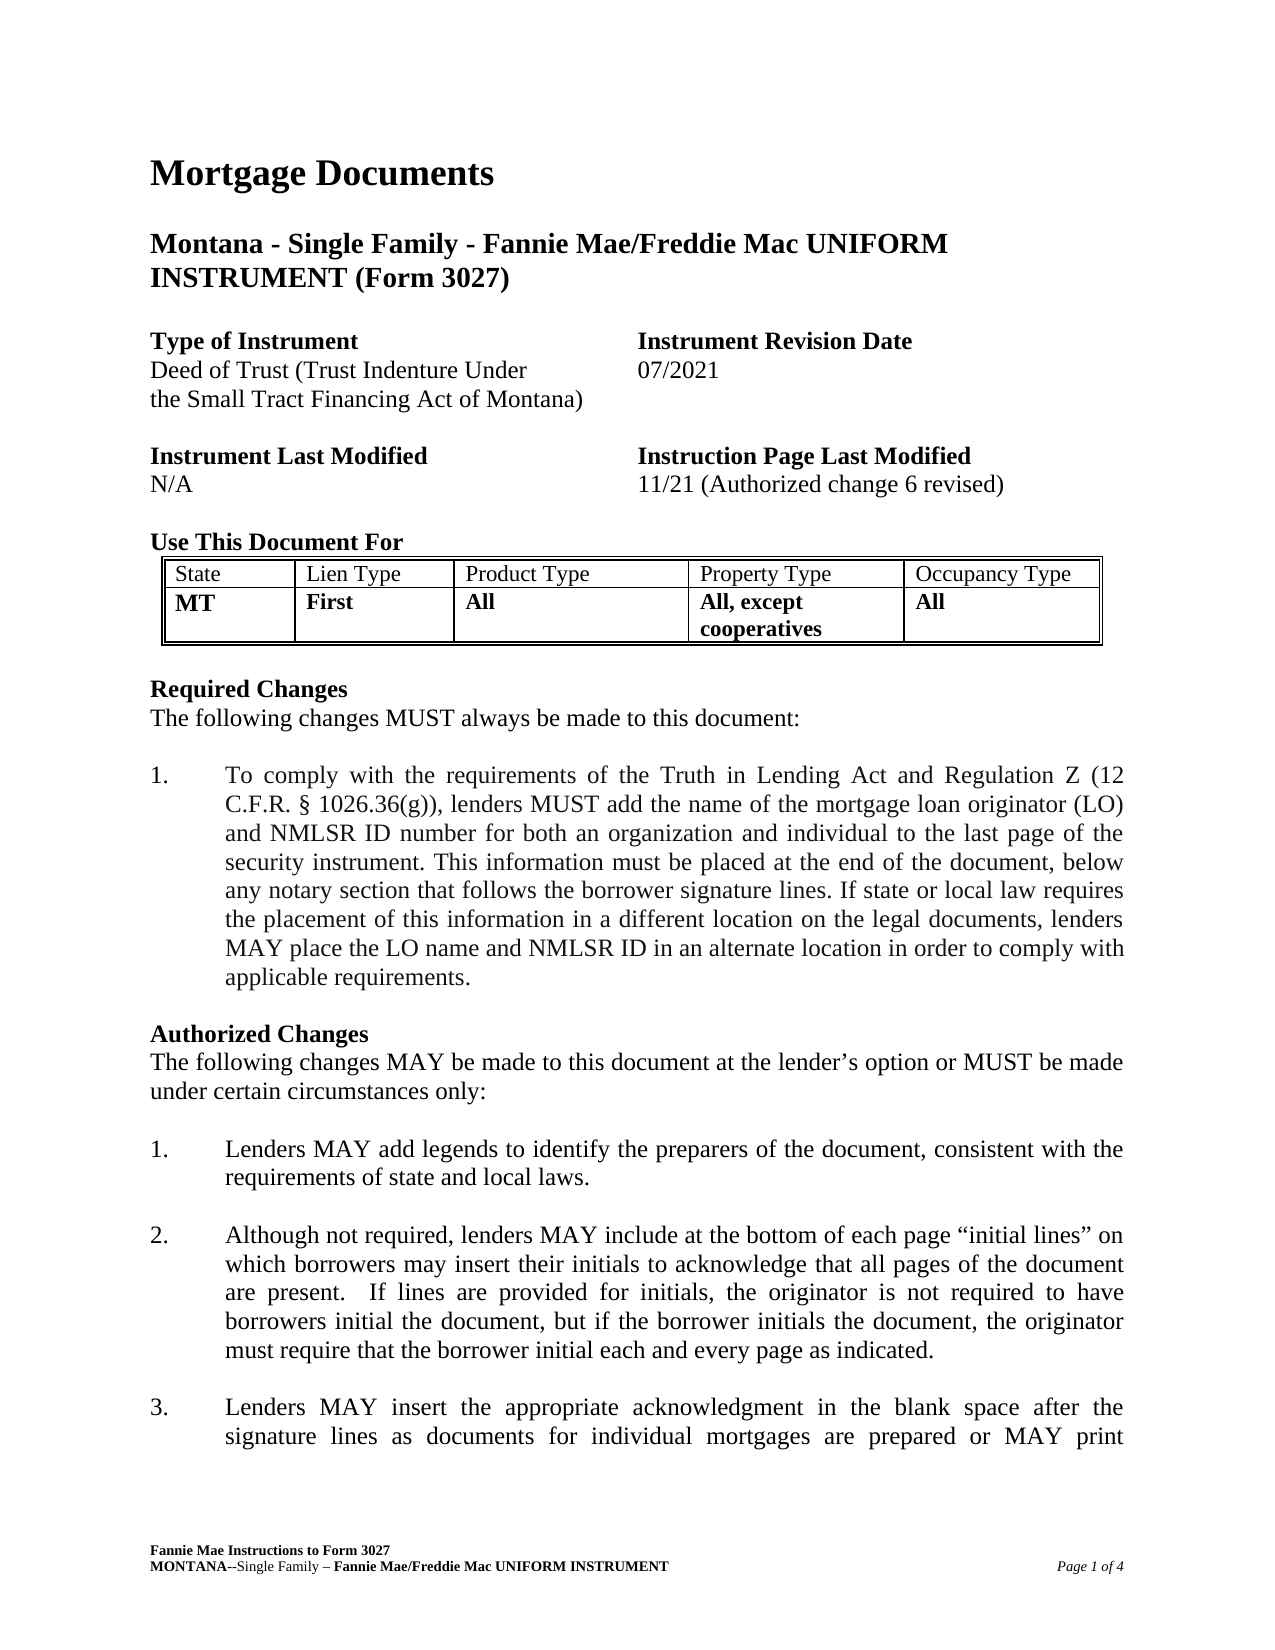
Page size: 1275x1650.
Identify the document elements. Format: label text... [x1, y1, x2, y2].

text The following changes MUST always be made to this document: [150, 703, 1125, 732]
text - Single Family - Fannie Mae/Freddie Mac UNIFORM INSTRUMENT (Form 3027) [150, 226, 1125, 293]
table_cell All [455, 588, 688, 641]
text Deed of Trust (Trust Indenture Under 07/2021 [150, 355, 1125, 384]
text Required Changes [150, 674, 1125, 703]
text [150, 1392, 1125, 1450]
table_cell All [905, 588, 1099, 641]
text Instrument Last Modified Instruction Page Last Modified [150, 441, 1125, 469]
text N/A 11/21 (Authorized change 6 revised) [150, 469, 1125, 498]
text Use This Document For [150, 527, 1125, 556]
table_header Property Type [689, 561, 903, 587]
text Mortgage Documents [150, 150, 1125, 193]
text The following changes be made to this document at the lender’s option or MUST be made under certain circumstances only: [150, 1047, 1125, 1105]
text the Small Tract Financing Act of ) [150, 384, 1125, 412]
table_cell All, except cooperatives [689, 588, 903, 641]
table_cell MT [166, 588, 294, 641]
table_header Lien Type [296, 561, 453, 587]
table_header Occupancy Type [905, 561, 1099, 587]
text 1. Lenders add legends to identify the preparers of the document, consistent with the requirements of state and local laws. [150, 1134, 1125, 1191]
text Authorized Changes [150, 1019, 1125, 1047]
table_cell First [296, 588, 453, 641]
text Type of Instrument Instrument Revision Date [150, 326, 1125, 355]
list To comply with the requirements of the Truth in Lending Act and Regulation Z (12 C.F.R. § 1026.36(g)), lenders MUST add the name of the mortgage loan originator (LO) and NMLSR ID number for both an organization and individual to the last page of the security instrument. This information must be placed at the end of the document, below any notary section that follows the borrower signature lines. If state or local law requires the placement of this information in a different location on the legal documents, lenders MAY place the LO name and NMLSR ID in an alternate location in order to comply with applicable requirements. [150, 760, 1125, 990]
table_header State [166, 561, 294, 587]
table_header Product Type [455, 561, 688, 587]
text 2. Although not required, lenders include at the bottom of each page “initial lines” on which borrowers may insert their initials to acknowledge that all pages of the document are present. If lines are provided for initials, the originator is not required to have borrowers initial the document, but if the borrower initials the document, the originator must require that the borrower initial each and every page as indicated. [150, 1220, 1125, 1364]
